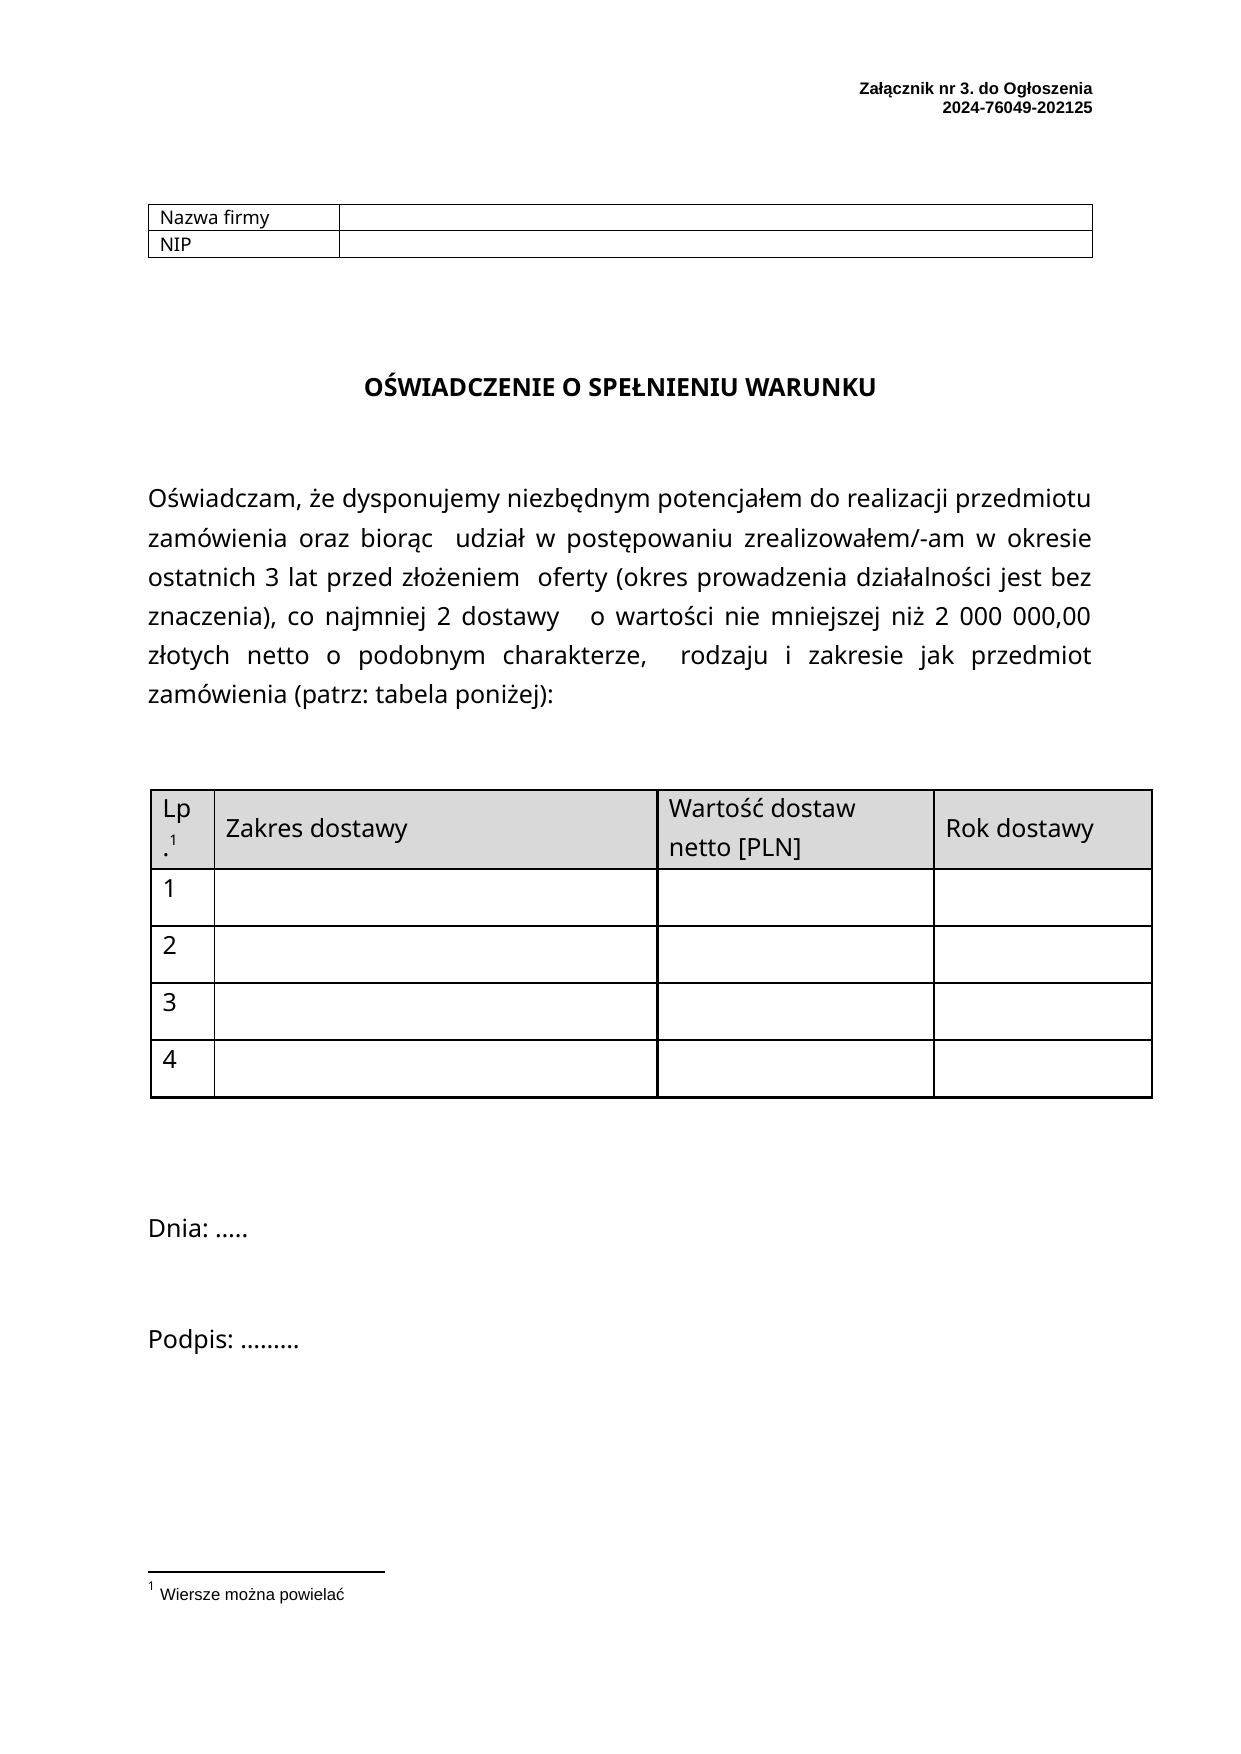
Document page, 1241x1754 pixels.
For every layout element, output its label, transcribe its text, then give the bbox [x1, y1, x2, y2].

table_cell [215, 1041, 656, 1096]
table_cell [935, 984, 1151, 1039]
text Podpis: ……… [148, 1322, 1092, 1356]
table_cell [935, 870, 1151, 925]
table_cell [340, 231, 1092, 257]
table_cell NIP [149, 231, 339, 257]
table_cell 4 [152, 1041, 214, 1096]
table_cell [935, 1041, 1151, 1096]
table_cell [659, 927, 933, 982]
table_header Lp. [152, 791, 214, 868]
text Dnia: ….. [148, 1210, 1092, 1244]
table_cell [215, 984, 656, 1039]
table_header Rok dostawy [935, 791, 1151, 868]
table_cell [935, 927, 1151, 982]
table_header [340, 205, 1092, 230]
table_cell 3 [152, 984, 214, 1039]
table_header Wartość dostaw netto [PLN] [659, 791, 933, 868]
table_cell [659, 1041, 933, 1096]
table_header Zakres dostawy [215, 791, 656, 868]
text Oświadczam, że dysponujemy niezbędnym potencjałem do realizacji przedmiotu zamówienia oraz biorąc udział w postępowaniu zrealizowałem/-am w okresie ostatnich 3 lat przed złożeniem oferty (okres prowadzenia działalności jest bez znaczenia), co najmniej 2 dostawy o wartości nie mniejszej niż 2 000 000,00 złotych netto o podobnym charakterze, rodzaju i zakresie jak przedmiot zamówienia (patrz: tabela poniżej): [148, 481, 1092, 711]
text OŚWIADCZENIE O SPEŁNIENIU WARUNKU [148, 369, 1092, 403]
table_cell 2 [152, 927, 214, 982]
table_header Nazwa firmy [149, 205, 339, 230]
table_cell [215, 927, 656, 982]
table_cell 1 [152, 870, 214, 925]
table_cell [659, 870, 933, 925]
table_cell [659, 984, 933, 1039]
table_cell [215, 870, 656, 925]
